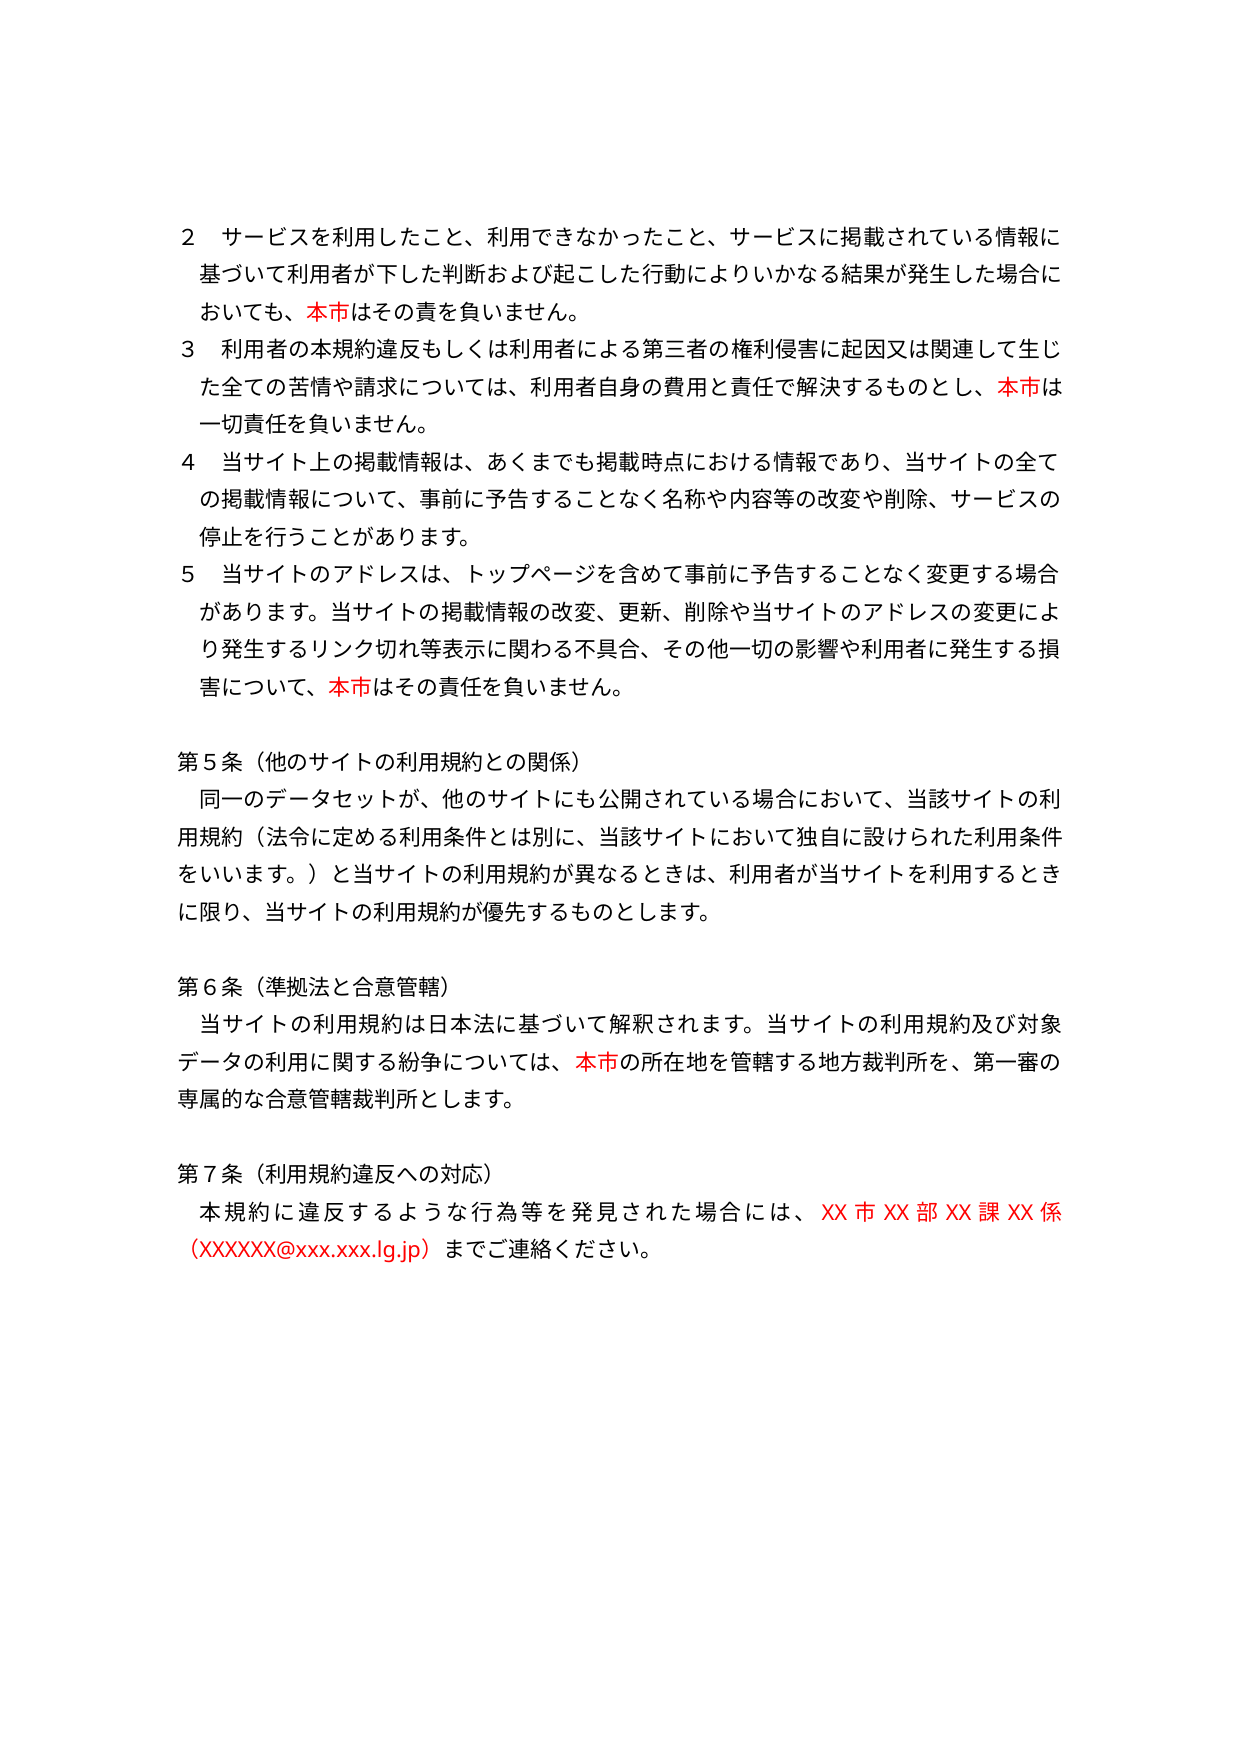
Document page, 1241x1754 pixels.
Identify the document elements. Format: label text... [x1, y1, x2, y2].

text 第７条（利用規約違反への対応） [177, 1154, 1063, 1192]
text ２ サービスを利用したこと、利用できなかったこと、サービスに掲載されている情報に基づいて利用者が下した判断および起こした行動によりいかなる結果が発生した場合においても、本市はその責を負いません。 [177, 217, 1063, 329]
text ３ 利用者の本規約違反もしくは利用者による第三者の権利侵害に起因又は関連して生じた全ての苦情や請求については、利用者自身の費用と責任で解決するものとし、本市は一切責任を負いません。 [177, 329, 1063, 442]
text 当サイトの利用規約は日本法に基づいて解釈されます。当サイトの利用規約及び対象データの利用に関する紛争については、本市の所在地を管轄する地方裁判所を、第一審の専属的な合意管轄裁判所とします。 [177, 1004, 1063, 1117]
text ５ 当サイトのアドレスは、トップページを含めて事前に予告することなく変更する場合があります。当サイトの掲載情報の改変、更新、削除や当サイトのアドレスの変更により発生するリンク切れ等表示に関わる不具合、その他一切の影響や利用者に発生する損害について、本市はその責任を負いません。 [177, 554, 1063, 704]
text 第５条（他のサイトの利用規約との関係） [177, 742, 1063, 779]
text 同一のデータセットが、他のサイトにも公開されている場合において、当該サイトの利用規約（法令に定める利用条件とは別に、当該サイトにおいて独自に設けられた利用条件をいいます。）と当サイトの利用規約が異なるときは、利用者が当サイトを利用するときに限り、当サイトの利用規約が優先するものとします。 [177, 779, 1063, 929]
text 第６条（準拠法と合意管轄） [177, 967, 1063, 1004]
text ４ 当サイト上の掲載情報は、あくまでも掲載時点における情報であり、当サイトの全ての掲載情報について、事前に予告することなく名称や内容等の改変や削除、サービスの停止を行うことがあります。 [177, 442, 1063, 554]
text 本規約に違反するような行為等を発見された場合には、XX市XX部XX課XX係（XXXXXX@xxx.xxx.lg.jp）までご連絡ください。 [177, 1192, 1063, 1267]
